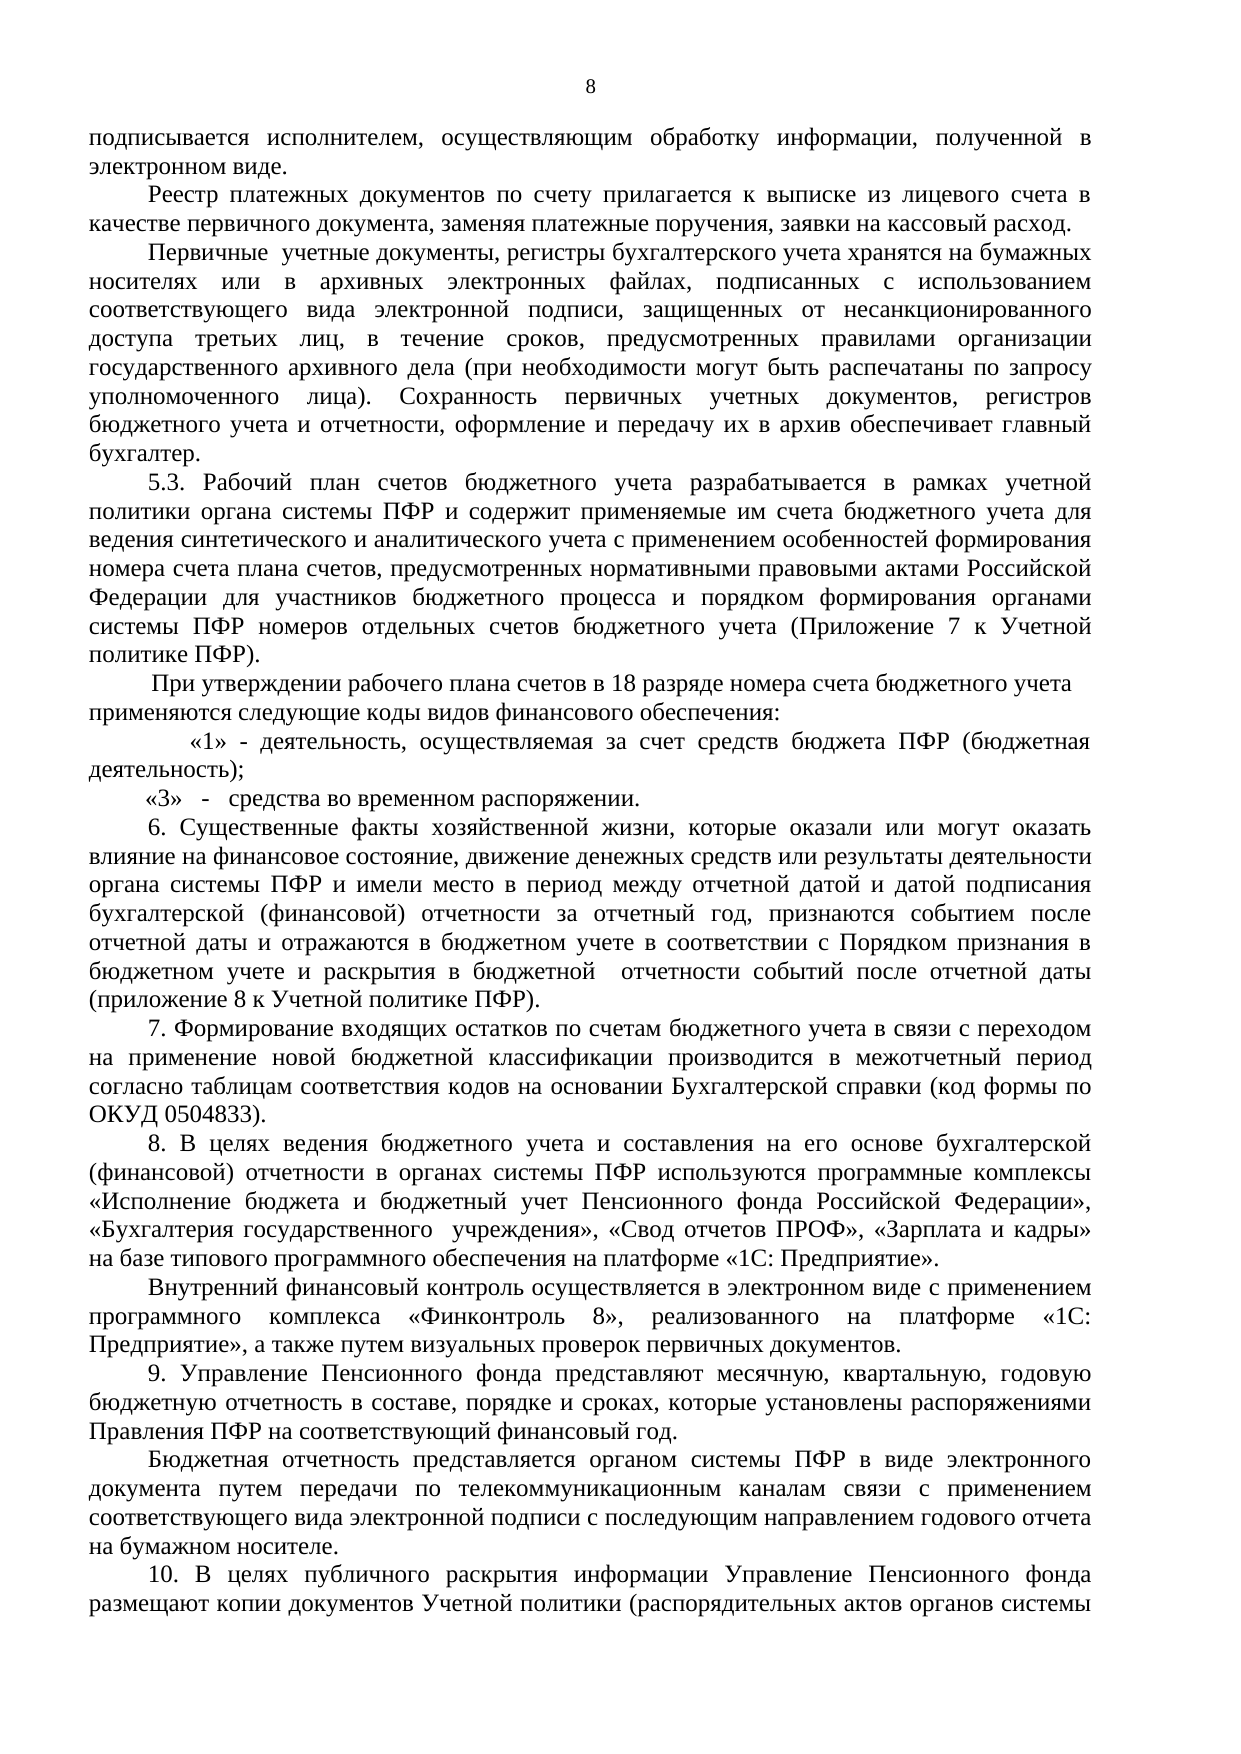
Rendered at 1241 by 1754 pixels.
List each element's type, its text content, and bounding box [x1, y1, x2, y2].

text Первичные учетные документы, регистры бухгалтерского учета хранятся на бумажных носителях или в архивных электронных файлах, подписанных с использованием соответствующего вида электронной подписи, защищенных от несанкционированного доступа третьих лиц, в течение сроков, предусмотренных правилами организации государственного архивного дела (при необходимости могут быть распечатаны по запросу уполномоченного лица). Сохранность первичных учетных документов, регистров бюджетного учета и отчетности, оформление и передачу их в архив обеспечивает главный бухгалтер. [89, 237, 1092, 467]
text 7. Формирование входящих остатков по счетам бюджетного учета в связи с переходом на применение новой бюджетной классификации производится в межотчетный период согласно таблицам соответствия кодов на основании Бухгалтерской справки (код формы по ОКУД 0504833). [89, 1013, 1092, 1128]
text «3» - средства во временном распоряжении. [89, 783, 1092, 812]
text 6. Существенные факты хозяйственной жизни, которые оказали или могут оказать влияние на финансовое состояние, движение денежных средств или результаты деятельности органа системы ПФР и имели место в период между отчетной датой и датой подписания бухгалтерской (финансовой) отчетности за отчетный год, признаются событием после отчетной даты и отражаются в бюджетном учете в соответствии с Порядком признания в бюджетном учете и раскрытия в бюджетной отчетности событий после отчетной даты (приложение 8 к Учетной политике ПФР). [89, 812, 1092, 1013]
text Реестр платежных документов по счету прилагается к выписке из лицевого счета в качестве первичного документа, заменяя платежные поручения, заявки на кассовый расход. [89, 179, 1092, 237]
text Бюджетная отчетность представляется органом системы ПФР в виде электронного документа путем передачи по телекоммуникационным каналам связи с применением соответствующего вида электронной подписи с последующим направлением годового отчета на бумажном носителе. [89, 1444, 1092, 1559]
text Внутренний финансовый контроль осуществляется в электронном виде с применением программного комплекса «Финконтроль 8», реализованного на платформе «1С: Предприятие», а также путем визуальных проверок первичных документов. [89, 1272, 1092, 1358]
text «1» - деятельность, осуществляемая за счет средств бюджета ПФР (бюджетная деятельность); [89, 726, 1092, 783]
text При утверждении рабочего плана счетов в 18 разряде номера счета бюджетного учета применяются следующие коды видов финансового обеспечения: [89, 668, 1092, 726]
text 8. В целях ведения бюджетного учета и составления на его основе бухгалтерской (финансовой) отчетности в органах системы ПФР используются программные комплексы «Исполнение бюджета и бюджетный учет Пенсионного фонда Российской Федерации», «Бухгалтерия государственного учреждения», «Свод отчетов ПРОФ», «Зарплата и кадры» на базе типового программного обеспечения на платформе «1С: Предприятие». [89, 1128, 1092, 1272]
text 9. Управление Пенсионного фонда представляют месячную, квартальную, годовую бюджетную отчетность в составе, порядке и сроках, которые установлены распоряжениями Правления ПФР на соответствующий финансовый год. [89, 1358, 1092, 1444]
text 5.3. Рабочий план счетов бюджетного учета разрабатывается в рамках учетной политики органа системы ПФР и содержит применяемые им счета бюджетного учета для ведения синтетического и аналитического учета с применением особенностей формирования номера счета плана счетов, предусмотренных нормативными правовыми актами Российской Федерации для участников бюджетного процесса и порядком формирования органами системы ПФР номеров отдельных счетов бюджетного учета (Приложение 7 к Учетной политике ПФР). [89, 467, 1092, 668]
